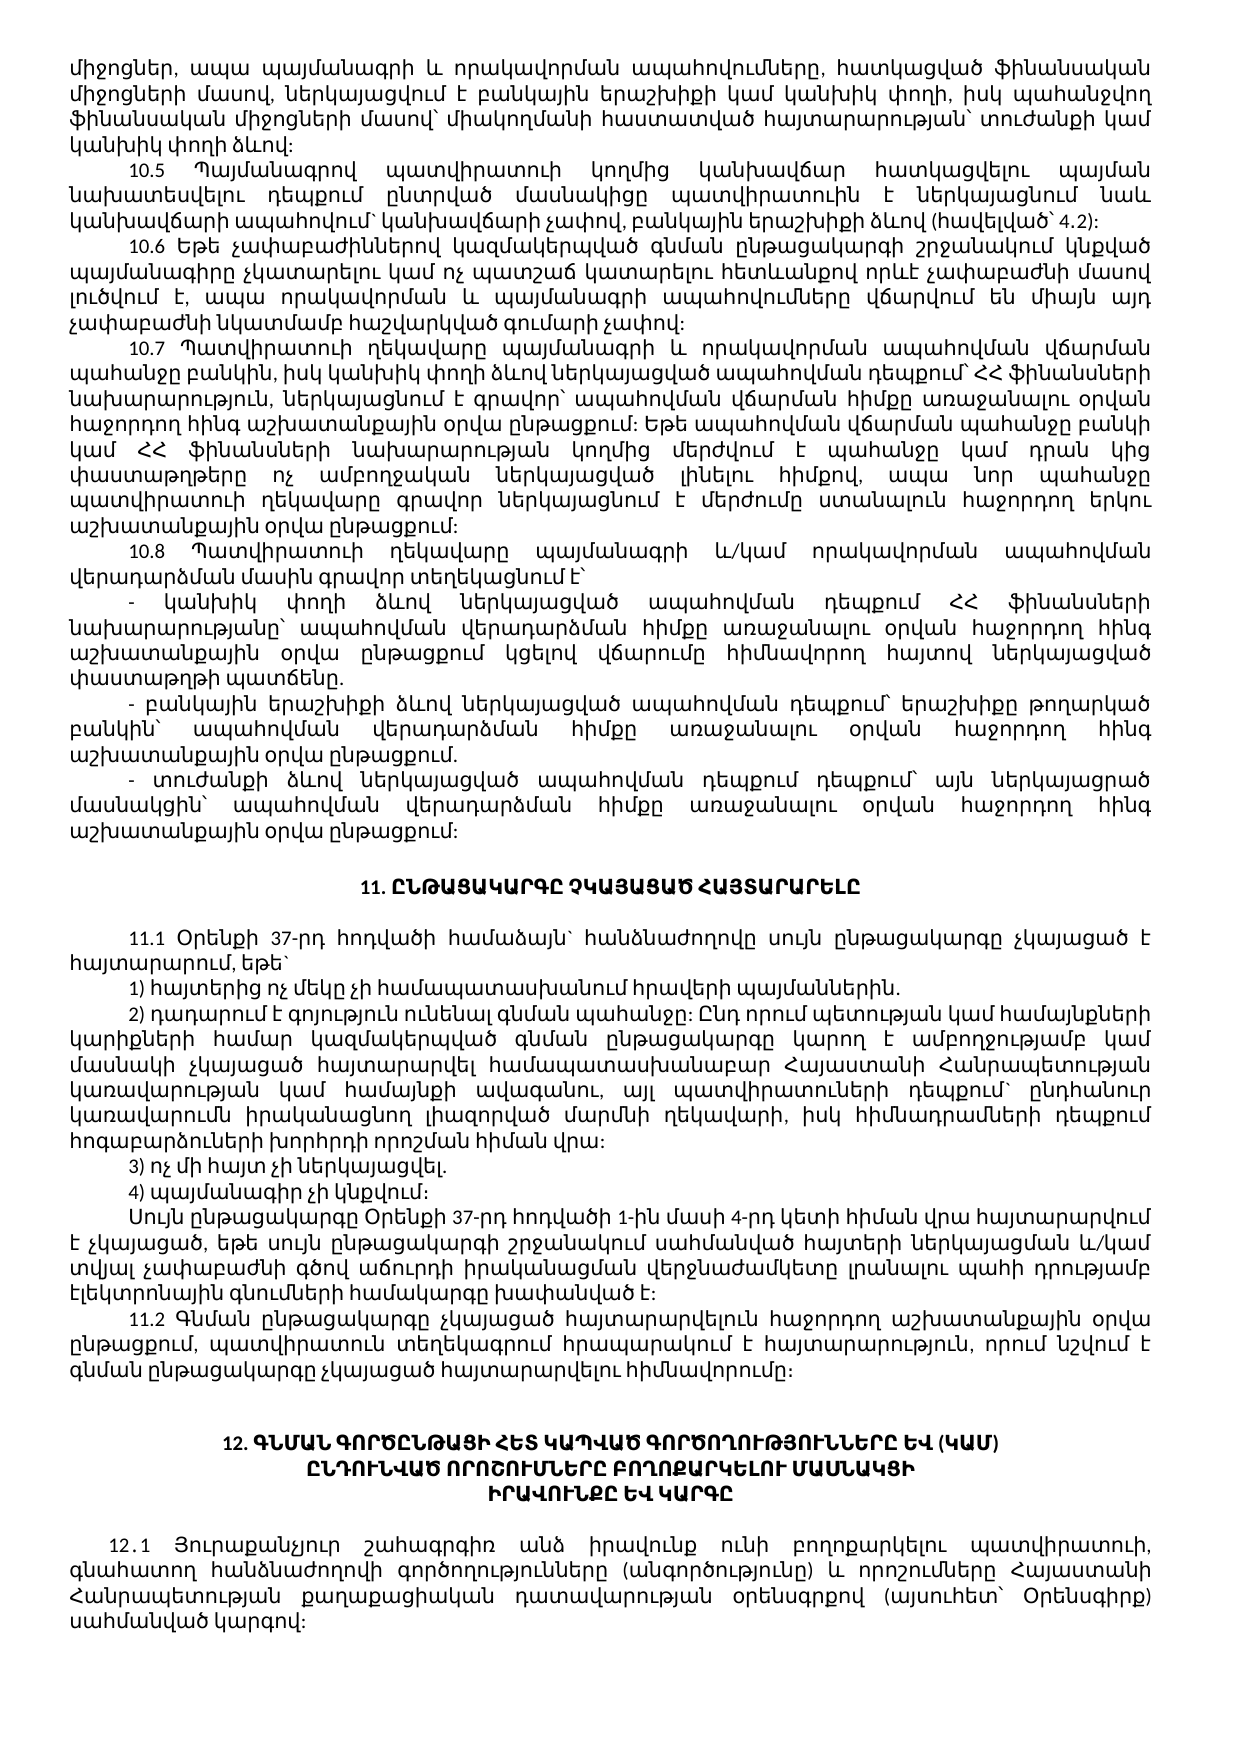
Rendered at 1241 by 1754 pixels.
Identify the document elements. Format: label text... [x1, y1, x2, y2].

text 11.2 Գնման ընթացակարգը չկայացած հայտարարվելուն հաջորդող աշխատանքային օրվա ընթացքում, պատվիրատուն տեղեկագրում հրապարակում է հայտարարություն, որում նշվում է գնման ընթացակարգը չկայացած հայտարարվելու հիմնավորումը։ [69, 1306, 1152, 1382]
text 10.7 Պատվիրատուի ղեկավարը պայմանագրի և որակավորման ապահովման վճարման պահանջը բանկին, իսկ կանխիկ փողի ձևով ներկայացված ապահովման դեպքում՝ ՀՀ ֆինանսների նախարարություն, ներկայացնում է գրավոր՝ ապահովման վճարման հիմքը առաջանալու օրվան հաջորդող հինգ աշխատանքային օրվա ընթացքում: Եթե ապահովման վճարման պահանջը բանկի կամ ՀՀ ֆինանսների նախարարության կողմից մերժվում է պահանջը կամ դրան կից փաստաթղթերը ոչ ամբողջական ներկայացված լինելու հիմքով, ապա նոր պահանջը պատվիրատուի ղեկավարը գրավոր ներկայացնում է մերժումը ստանալուն հաջորդող երկու աշխատանքային օրվա ընթացքում: [69, 335, 1152, 538]
text - կանխիկ փողի ձևով ներկայացված ապահովման դեպքում ՀՀ ֆինանսների նախարարությանը՝ ապահովման վերադարձման հիմքը առաջանալու օրվան հաջորդող հինգ աշխատանքային օրվա ընթացքում կցելով վճարումը հիմնավորող հայտով ներկայացված փաստաթղթի պատճենը. [69, 589, 1152, 691]
text 3) ոչ մի հայտ չի ներկայացվել. [69, 1153, 1152, 1179]
text 10.5 Պայմանագրով պատվիրատուի կողմից կանխավճար հատկացվելու պայման նախատեսվելու դեպքում ընտրված մասնակիցը պատվիրատուին է ներկայացնում նաև կանխավճարի ապահովում` կանխավճարի չափով, բանկային երաշխիքի ձևով (հավելված՝ 4․2): [69, 157, 1152, 233]
text 2) դադարում է գոյություն ունենալ գնման պահանջը: Ընդ որում պետության կամ համայնքների կարիքների համար կազմակերպված գնման ընթացակարգը կարող է ամբողջությամբ կամ մասնակի չկայացած հայտարարվել համապատասխանաբար Հայաստանի Հանրապետության կառավարության կամ համայնքի ավագանու, այլ պատվիրատուների դեպքում` ընդհանուր կառավարումն իրականացնող լիազորված մարմնի ղեկավարի, իսկ հիմնադրամների դեպքում հոգաբարձուների խորհրդի որոշման հիման վրա: [69, 1001, 1152, 1153]
text - տուժանքի ձևով ներկայացված ապահովման դեպքում դեպքում՝ այն ներկայացրած մասնակցին՝ ապահովման վերադարձման հիմքը առաջանալու օրվան հաջորդող հինգ աշխատանքային օրվա ընթացքում: [69, 767, 1152, 843]
text 1) հայտերից ոչ մեկը չի համապատասխանում հրավերի պայմաններին. [69, 976, 1152, 1001]
text 4) պայմանագիր չի կնքվում։ [69, 1179, 1152, 1204]
text 12. ԳՆՄԱՆ ԳՈՐԾԸՆԹԱՑԻ ՀԵՏ ԿԱՊՎԱԾ ԳՈՐԾՈՂՈՒԹՅՈՒՆՆԵՐԸ ԵՎ (ԿԱՄ) [69, 1431, 1152, 1456]
text 10.8 Պատվիրատուի ղեկավարը պայմանագրի և/կամ որակավորման ապահովման վերադարձման մասին գրավոր տեղեկացնում է՝ [69, 538, 1152, 589]
text - բանկային երաշխիքի ձևով ներկայացված ապահովման դեպքում՝ երաշխիքը թողարկած բանկին՝ ապահովման վերադարձման հիմքը առաջանալու օրվան հաջորդող հինգ աշխատանքային օրվա ընթացքում. [69, 691, 1152, 767]
text Սույն ընթացակարգը Օրենքի 37-րդ հոդվածի 1-ին մասի 4-րդ կետի հիման վրա հայտարարվում է չկայացած, եթե սույն ընթացակարգի շրջանակում սահմանված հայտերի ներկայացման և/կամ տվյալ չափաբաժնի գծով աճուրդի իրականացման վերջնաժամկետը լրանալու պահի դրությամբ էլեկտրոնային գնումների համակարգը խափանված է: [69, 1204, 1152, 1306]
text 11. ԸՆԹԱՑԱԿԱՐԳԸ ՉԿԱՅԱՑԱԾ ՀԱՅՏԱՐԱՐԵԼԸ [69, 874, 1152, 899]
text - նախատեսված ֆինանսական միջոցները գերազանցում են 25 մլն. ՀՀ դրամը, սակայն պայմանագրի ամբողջական կատարման համար հետագայում ևս պահանջվում են ֆինանսական միջոցներ, ապա պայմանագրի և որակավորման ապահովումները, հատկացված ֆինանսական միջոցների մասով, ներկայացվում է բանկային երաշխիքի կամ կանխիկ փողի, իսկ պահանջվող ֆինանսական միջոցների մասով՝ միակողմանի հաստատված հայտարարության՝ տուժանքի կամ կանխիկ փողի ձևով: [69, 56, 1152, 157]
text 11.1 Օրենքի 37-րդ հոդվածի համաձայն` հանձնաժողովը սույն ընթացակարգը չկայացած է հայտարարում, եթե` [69, 925, 1152, 976]
text 12․1 Յուրաքանչյուր շահագրգիռ անձ իրավունք ունի բողոքարկելու պատվիրատուի, գնահատող հանձնաժողովի գործողությունները (անգործությունը) և որոշումները Հայաստանի Հանրապետության քաղաքացիական դատավարության օրենսգրքով (այսուհետ՝ Օրենսգիրք) սահմանված կարգով: [69, 1532, 1152, 1634]
text ԸՆԴՈՒՆՎԱԾ ՈՐՈՇՈՒՄՆԵՐԸ ԲՈՂՈՔԱՐԿԵԼՈՒ ՄԱՍՆԱԿՑԻ [69, 1456, 1152, 1481]
text ԻՐԱՎՈՒՆՔԸ ԵՎ ԿԱՐԳԸ [69, 1481, 1152, 1507]
text 10.6 Եթե չափաբաժիններով կազմակերպված գնման ընթացակարգի շրջանակում կնքված պայմանագիրը չկատարելու կամ ոչ պատշաճ կատարելու հետևանքով որևէ չափաբաժնի մասով լուծվում է, ապա որակավորման և պայմանագրի ապահովումները վճարվում են միայն այդ չափաբաժնի նկատմամբ հաշվարկված գումարի չափով: [69, 233, 1152, 335]
